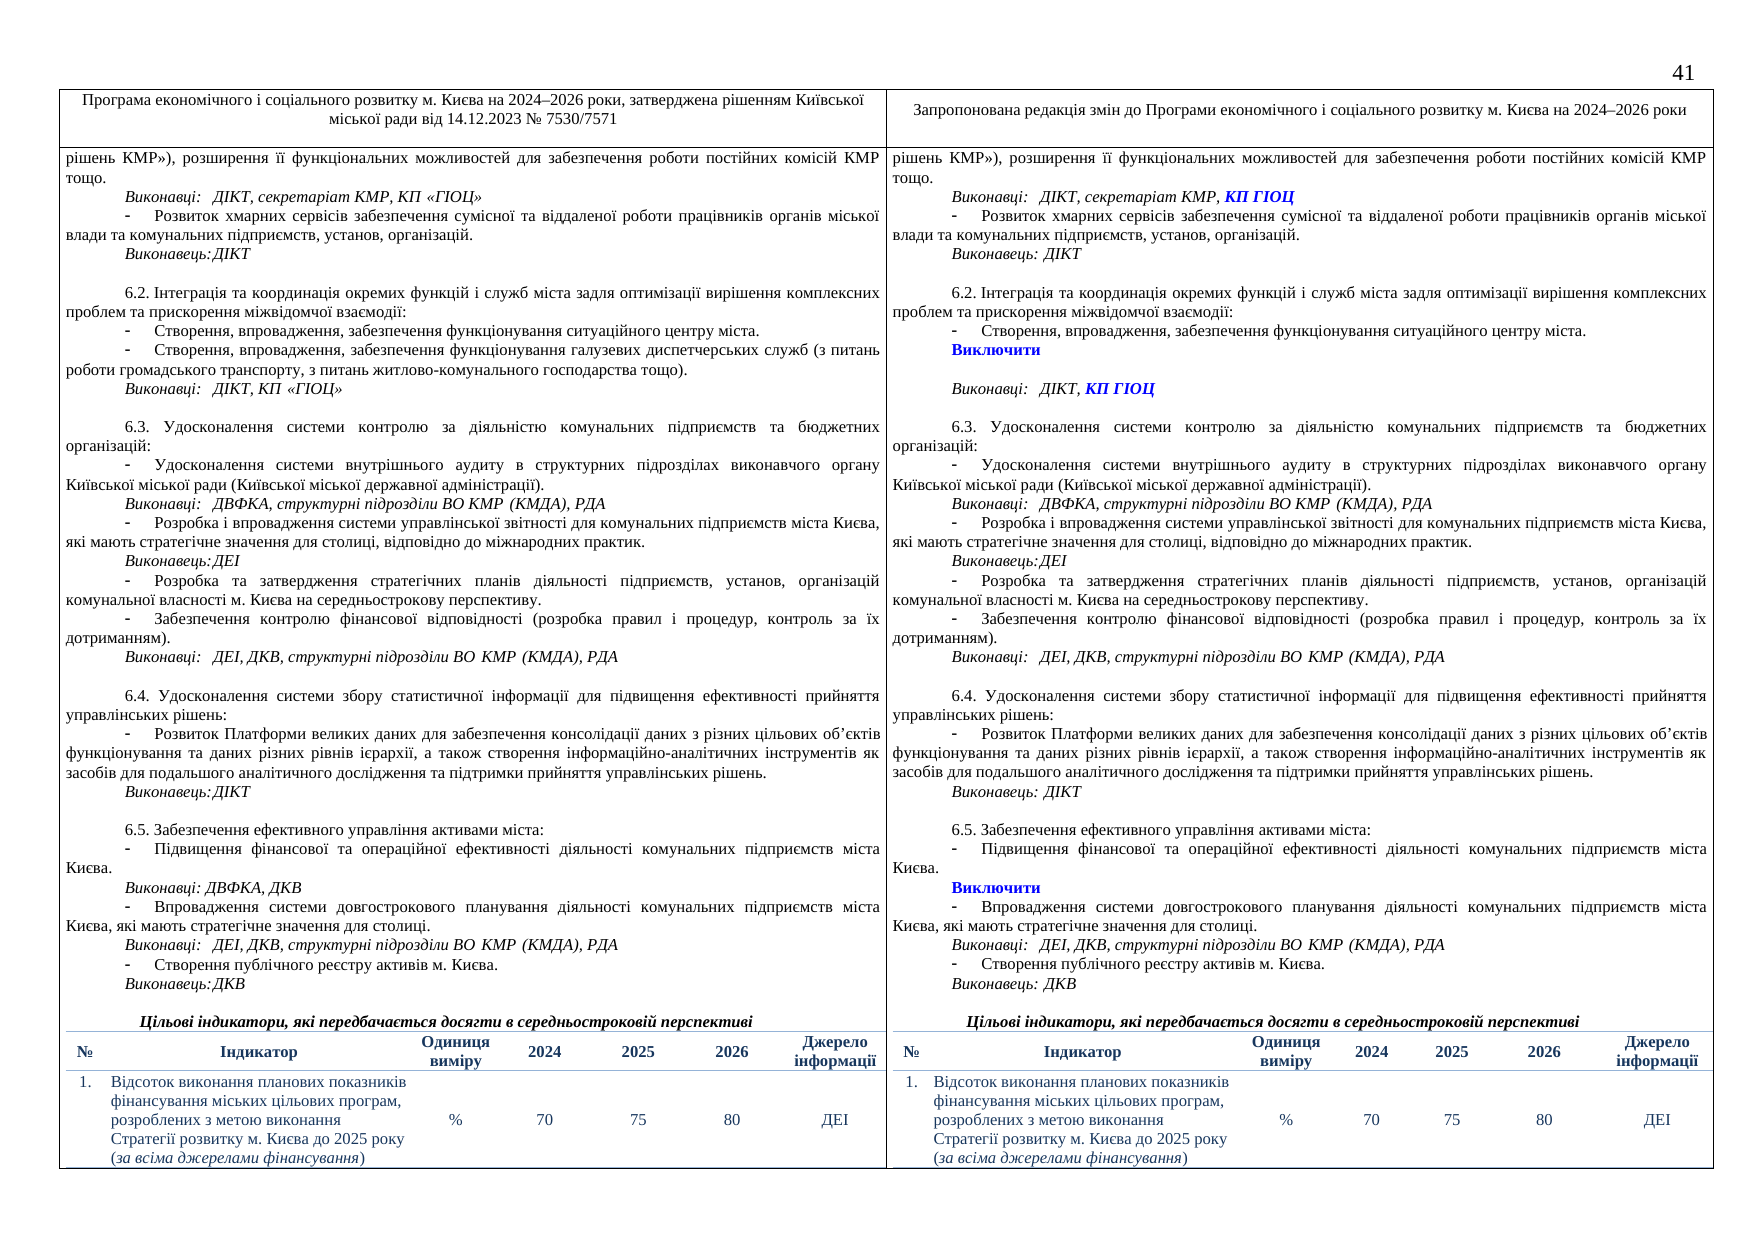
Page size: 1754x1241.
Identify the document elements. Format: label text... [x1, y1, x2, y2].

table_header Запропонована редакція змін до Програми економічного і соціального розвитку м. Києва на 2024–2026 роки [887, 90, 1713, 147]
table_header Програма економічного і соціального розвитку м. Києва на 2024–2026 роки, затверджена рішенням Київської міської ради від 14.12.2023 № 7530/7571 [60, 90, 886, 147]
